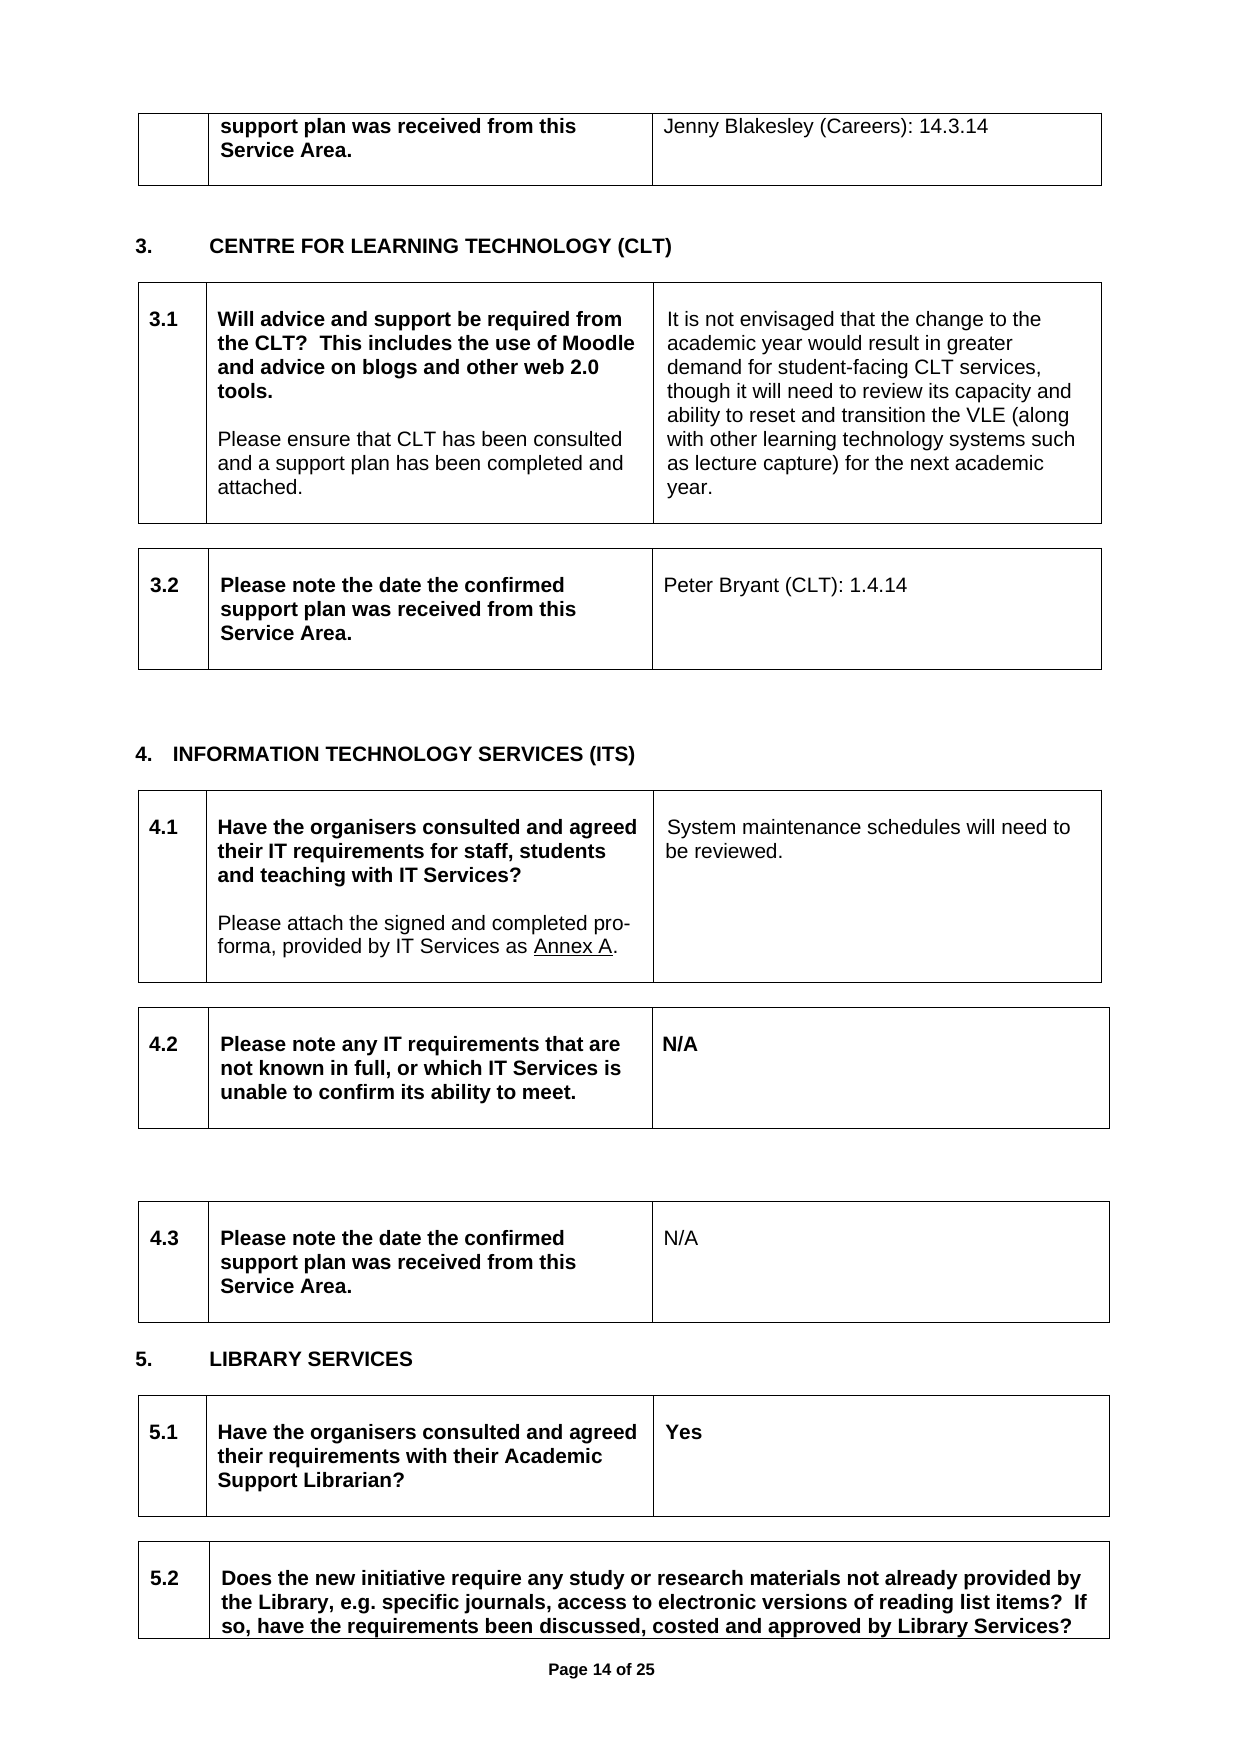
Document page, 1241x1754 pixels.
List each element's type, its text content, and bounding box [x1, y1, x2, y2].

table_header 5.2 [139, 1542, 209, 1637]
table_header 3.1 [139, 283, 206, 523]
table_header Yes [654, 1396, 1109, 1516]
table_header Please note the date the confirmed support plan was received from this Service Area. [209, 1202, 652, 1322]
table_header N/A [653, 1008, 1109, 1128]
table_header 4.2 [139, 1008, 208, 1128]
table_header 2.2 [139, 114, 208, 185]
subtitle 5. LIBRARY SERVICES [135, 1347, 1090, 1371]
subtitle INFORMATION TECHNOLOGY SERVICES (ITS) [135, 742, 1090, 766]
table_header 4.3 [139, 1202, 208, 1322]
table_header Will advice and support be required from the CLT? This includes the use of Moodle and advice on blogs and other web 2.0 tools. Please ensure that CLT has been consulted and a support plan has been completed and attached. [207, 283, 653, 523]
table_header Have the organisers consulted and agreed their IT requirements for staff, students and teaching with IT Services? Please attach the signed and completed pro-forma, provided by IT Services as Annex A. [207, 791, 653, 982]
text 3. CENTRE FOR LEARNING TECHNOLOGY (CLT) [135, 234, 1090, 258]
table_header System maintenance schedules will need to be reviewed. [654, 791, 1101, 982]
table_header N/A [653, 1202, 1109, 1322]
table_header Please note the date the confirmed support plan was received from this Service Area. [209, 549, 652, 669]
table_header Please note any IT requirements that are not known in full, or which IT Services is unable to confirm its ability to meet. [209, 1008, 652, 1128]
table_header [209, 114, 652, 185]
table_header 4.1 [139, 791, 206, 982]
table_header Peter Bryant (CLT): 1.4.14 [653, 549, 1101, 669]
table_header Have the organisers consulted and agreed their requirements with their Academic Support Librarian? [207, 1396, 653, 1516]
table_header 3.2 [139, 549, 208, 669]
table_header It is not envisaged that the change to the academic year would result in greater demand for student-facing CLT services, though it will need to review its capacity and ability to reset and transition the VLE (along with other learning technology systems such as lecture capture) for the next academic year. [654, 283, 1101, 523]
table_header 5.1 [139, 1396, 206, 1516]
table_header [210, 1542, 1109, 1637]
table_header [653, 114, 1101, 185]
